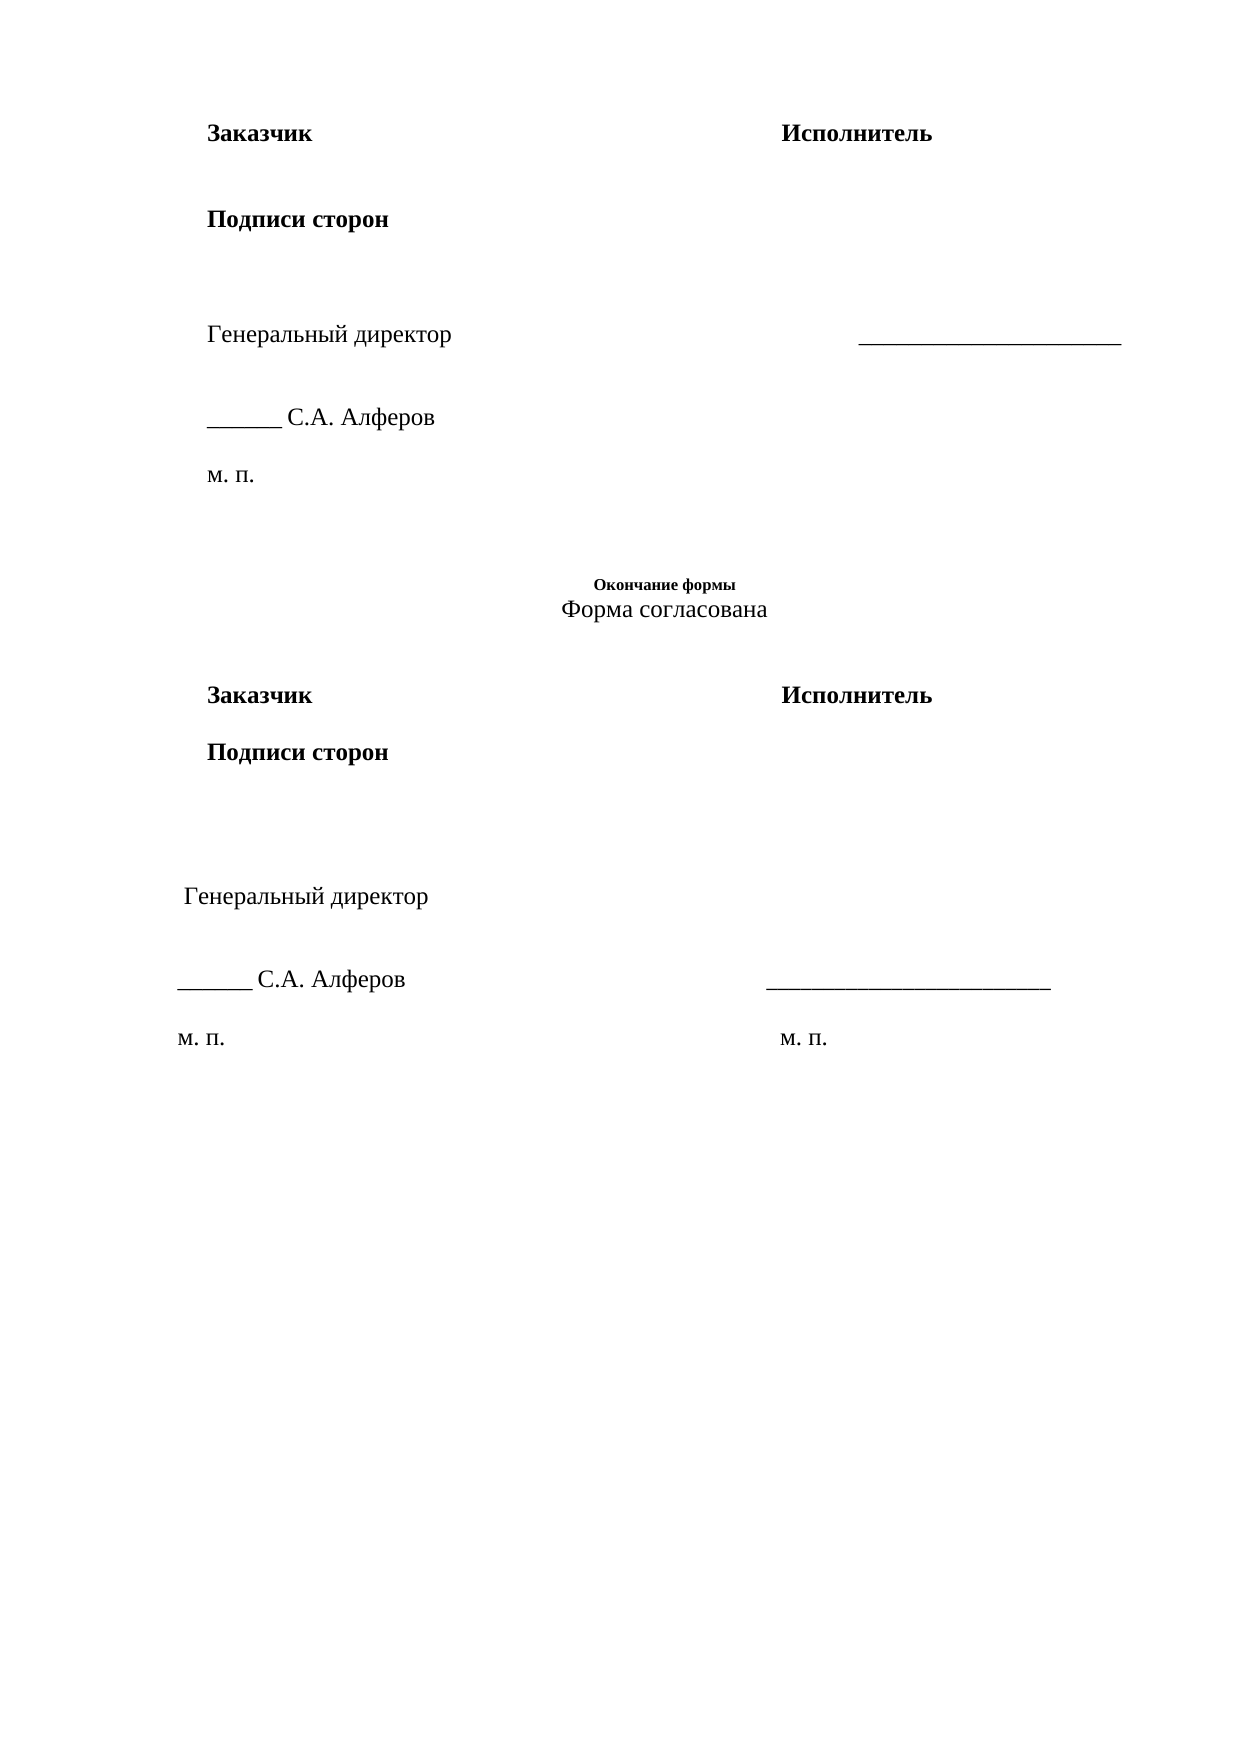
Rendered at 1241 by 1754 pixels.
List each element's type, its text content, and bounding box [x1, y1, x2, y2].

text Форма согласована [177, 594, 1152, 622]
table_header Заказчик Подписи сторон [178, 118, 722, 291]
table_header Заказчик Подписи сторон [178, 680, 722, 766]
table_cell Генеральный директор ______ С.А. Алферов м. п. [178, 291, 722, 546]
text Окончание формы [177, 574, 1152, 594]
text Генеральный директор [177, 881, 1152, 910]
text м. п. м. п. [177, 1022, 1152, 1050]
table_header [723, 118, 1240, 291]
text ______ С.А. Алферов _________________________ [177, 964, 1152, 993]
table_header [723, 680, 1240, 766]
table_cell _____________________ [723, 291, 1240, 546]
